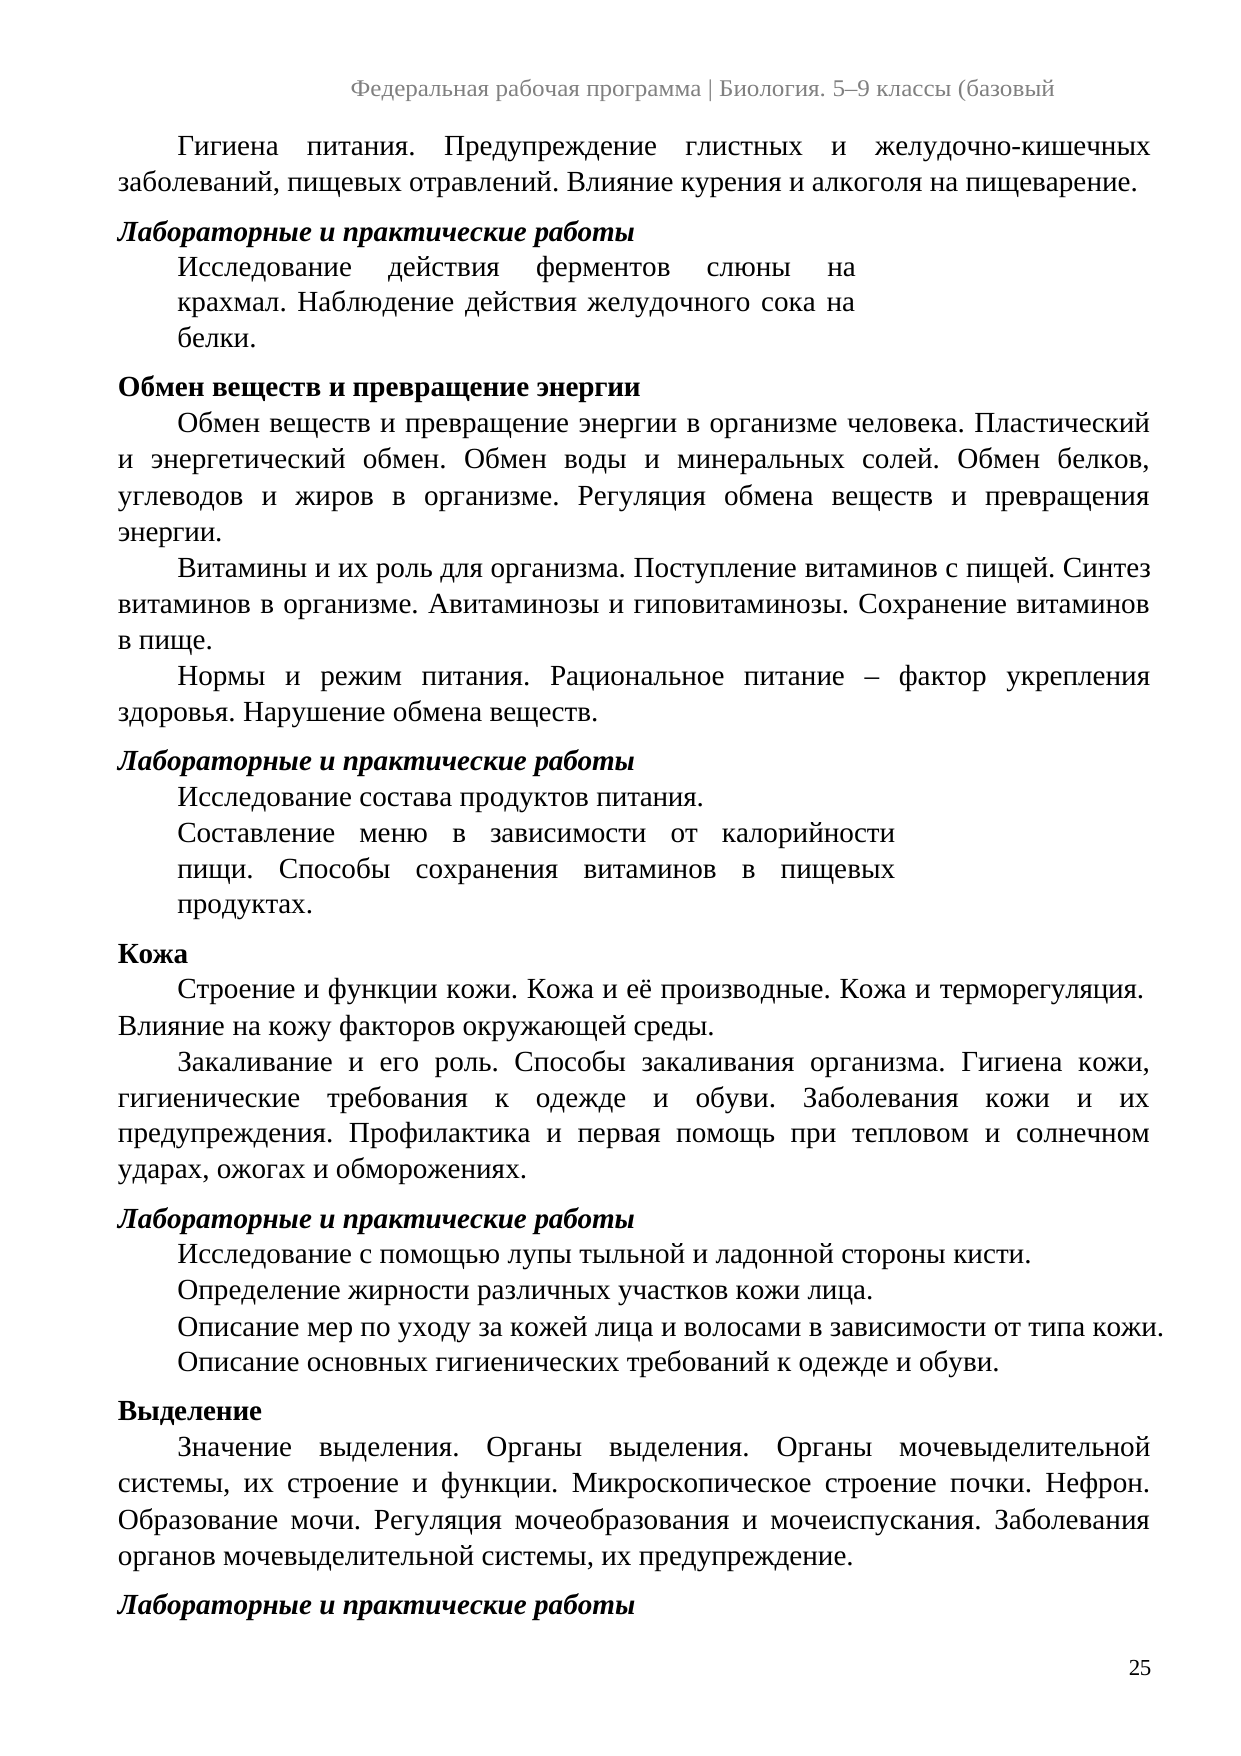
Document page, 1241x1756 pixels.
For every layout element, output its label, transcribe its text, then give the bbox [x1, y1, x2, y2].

text Влияние на кожу факторов окружающей среды. [118, 1008, 1165, 1041]
subtitle Лабораторные и практические работы [118, 1201, 1165, 1235]
text Закаливание и его роль. Способы закаливания организма. Гигиена кожи, гигиенические требования к одежде и обуви. Заболевания кожи и их предупреждения. Профилактика и первая помощь при тепловом и солнечном ударах, ожогах и обморожениях. [118, 1044, 1151, 1184]
text Значение выделения. Органы выделения. Органы мочевыделительной системы, их строение и функции. Микроскопическое строение почки. Нефрон. Образование мочи. Регуляция мочеобразования и мочеиспускания. Заболевания органов мочевыделительной системы, их предупреждение. [118, 1429, 1151, 1571]
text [118, 1587, 799, 1621]
text Гигиена питания. Предупреждение глистных и желудочно-кишечных заболеваний, пищевых отравлений. Влияние курения и алкоголя на пищеварение. [118, 128, 1151, 197]
text Нормы и режим питания. Рациональное питание – фактор укрепления здоровья. Нарушение обмена веществ. [118, 658, 1151, 728]
text Составление меню в зависимости от калорийности пищи. Способы сохранения витаминов в пищевых продуктах. [177, 815, 896, 920]
subtitle Кожа [118, 936, 1165, 969]
text Обмен веществ и превращение энергии в организме человека. Пластический и энергетический обмен. Обмен воды и минеральных солей. Обмен белков, углеводов и жиров в организме. Регуляция обмена веществ и превращения энергии. [118, 406, 1151, 547]
text Витамины и их роль для организма. Поступление витаминов с пищей. Синтез витаминов в организме. Авитаминозы и гиповитаминозы. Сохранение витаминов в пище. [118, 550, 1151, 656]
text Исследование состава продуктов питания. [177, 779, 1165, 813]
subtitle Обмен веществ и превращение энергии [118, 369, 1165, 403]
subtitle Лабораторные и практические работы [118, 214, 1165, 247]
subtitle Лабораторные и практические работы [118, 743, 1165, 777]
text Исследование с помощью лупы тыльной и ладонной стороны кисти. Определение жирности различных участков кожи лица. [177, 1237, 1165, 1306]
text Исследование действия ферментов слюны на крахмал. Наблюдение действия желудочного сока на белки. [177, 249, 856, 354]
text Строение и функции кожи. Кожа и её производные. Кожа и терморегуляция. [177, 972, 1165, 1005]
subtitle Выделение [118, 1393, 1165, 1426]
text Описание мер по уходу за кожей лица и волосами в зависимости от типа кожи. Описание основных гигиенических требований к одежде и обуви. [177, 1309, 1165, 1378]
